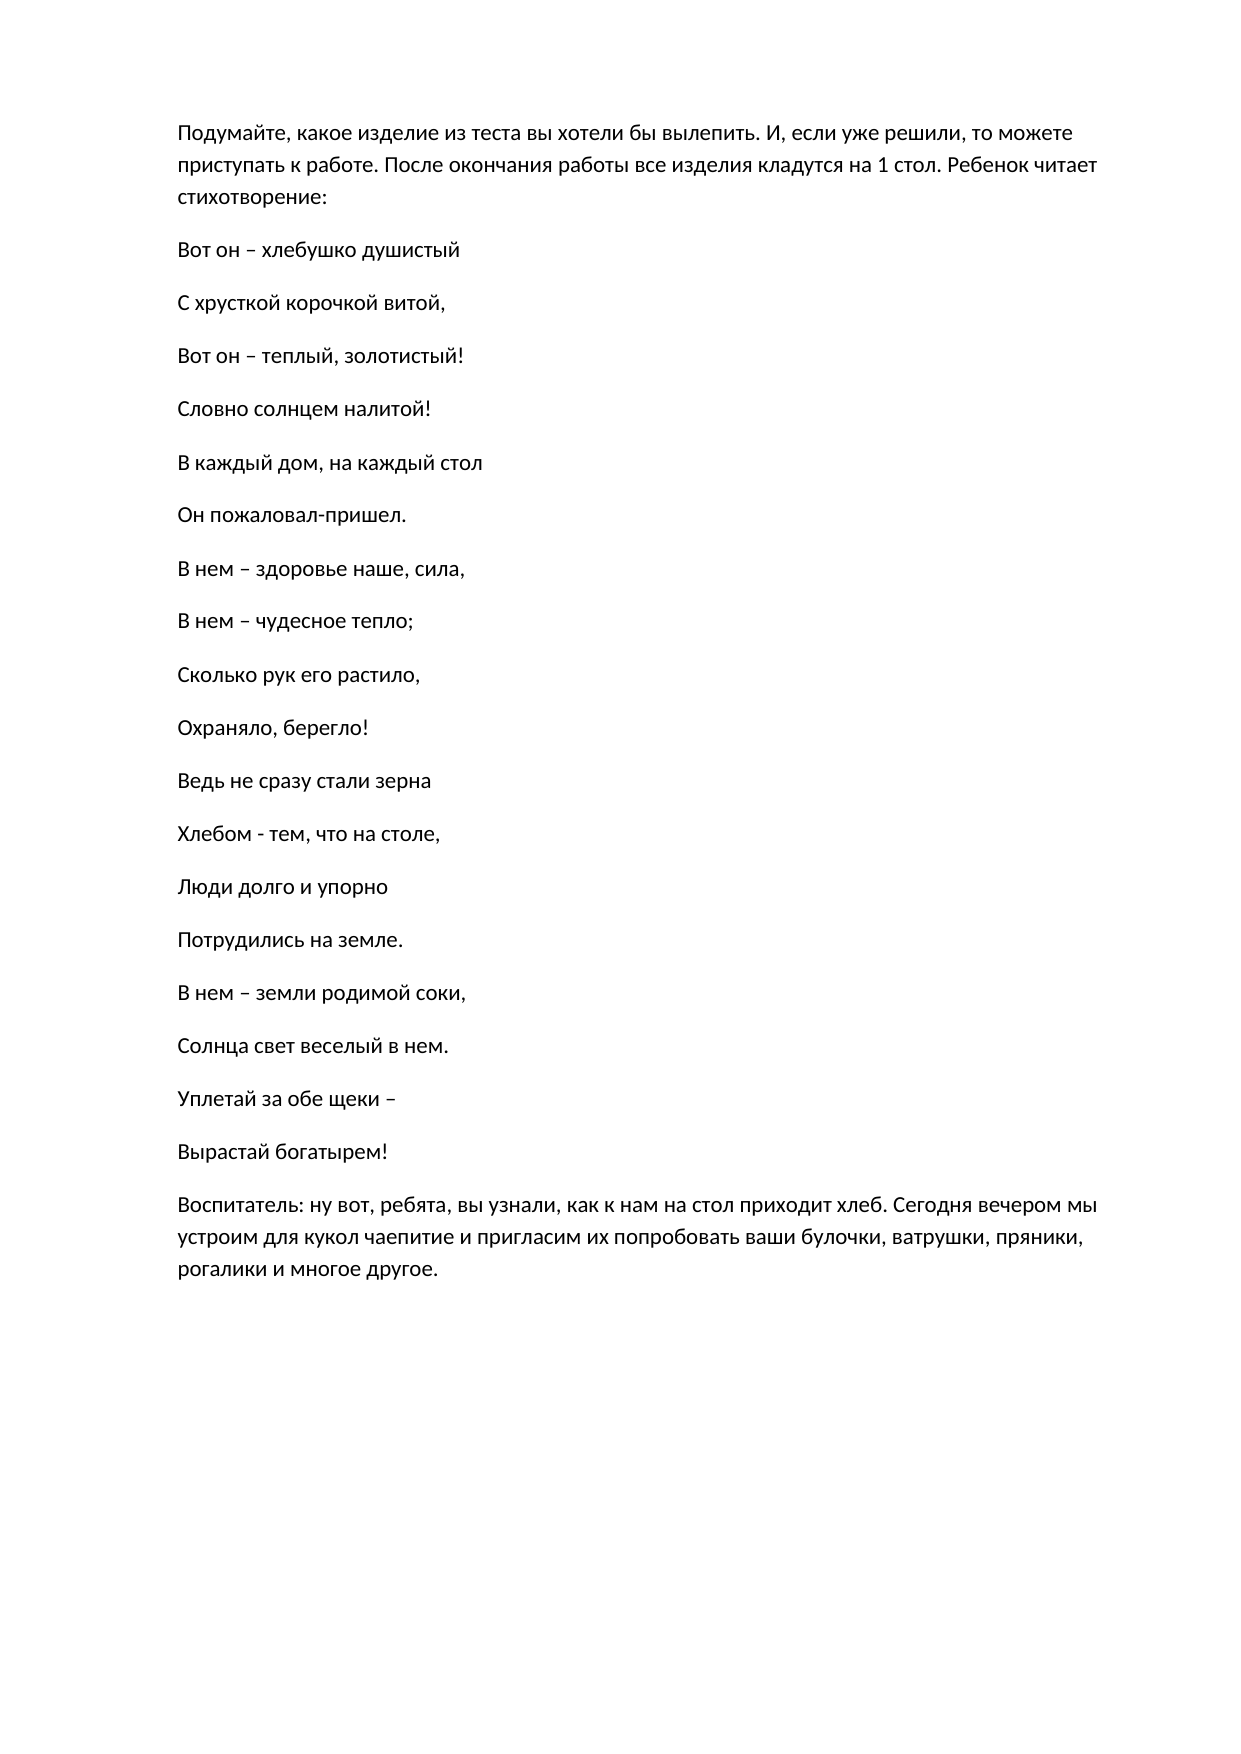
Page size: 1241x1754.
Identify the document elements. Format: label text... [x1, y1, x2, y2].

text Он пожаловал-пришел. [177, 501, 1152, 529]
text Вырастай богатырем! [177, 1137, 1152, 1165]
text В каждый дом, на каждый стол [177, 448, 1152, 476]
text Сколько рук его растило, [177, 660, 1152, 688]
text В нем – здоровье наше, сила, [177, 554, 1152, 582]
text В нем – чудесное тепло; [177, 607, 1152, 635]
text Словно солнцем налитой! [177, 394, 1152, 423]
text Солнца свет веселый в нем. [177, 1031, 1152, 1059]
text Вот он – теплый, золотистый! [177, 342, 1152, 369]
text Хлебом - тем, что на столе, [177, 819, 1152, 847]
text С хрусткой корочкой витой, [177, 288, 1152, 317]
text Подумайте, какое изделие из теста вы хотели бы вылепить. И, если уже решили, то можете приступать к работе. После окончания работы все изделия кладутся на 1 стол. Ребенок читает стихотворение: [177, 118, 1152, 211]
text Люди долго и упорно [177, 872, 1152, 900]
text Охраняло, берегло! [177, 713, 1152, 741]
text Уплетай за обе щеки – [177, 1084, 1152, 1112]
text Вот он – хлебушко душистый [177, 236, 1152, 263]
text Ведь не сразу стали зерна [177, 766, 1152, 794]
text Воспитатель: ну вот, ребята, вы узнали, как к нам на стол приходит хлеб. Сегодня вечером мы устроим для кукол чаепитие и пригласим их попробовать ваши булочки, ватрушки, пряники, рогалики и многое другое. [177, 1190, 1152, 1282]
text В нем – земли родимой соки, [177, 978, 1152, 1006]
text Потрудились на земле. [177, 925, 1152, 953]
